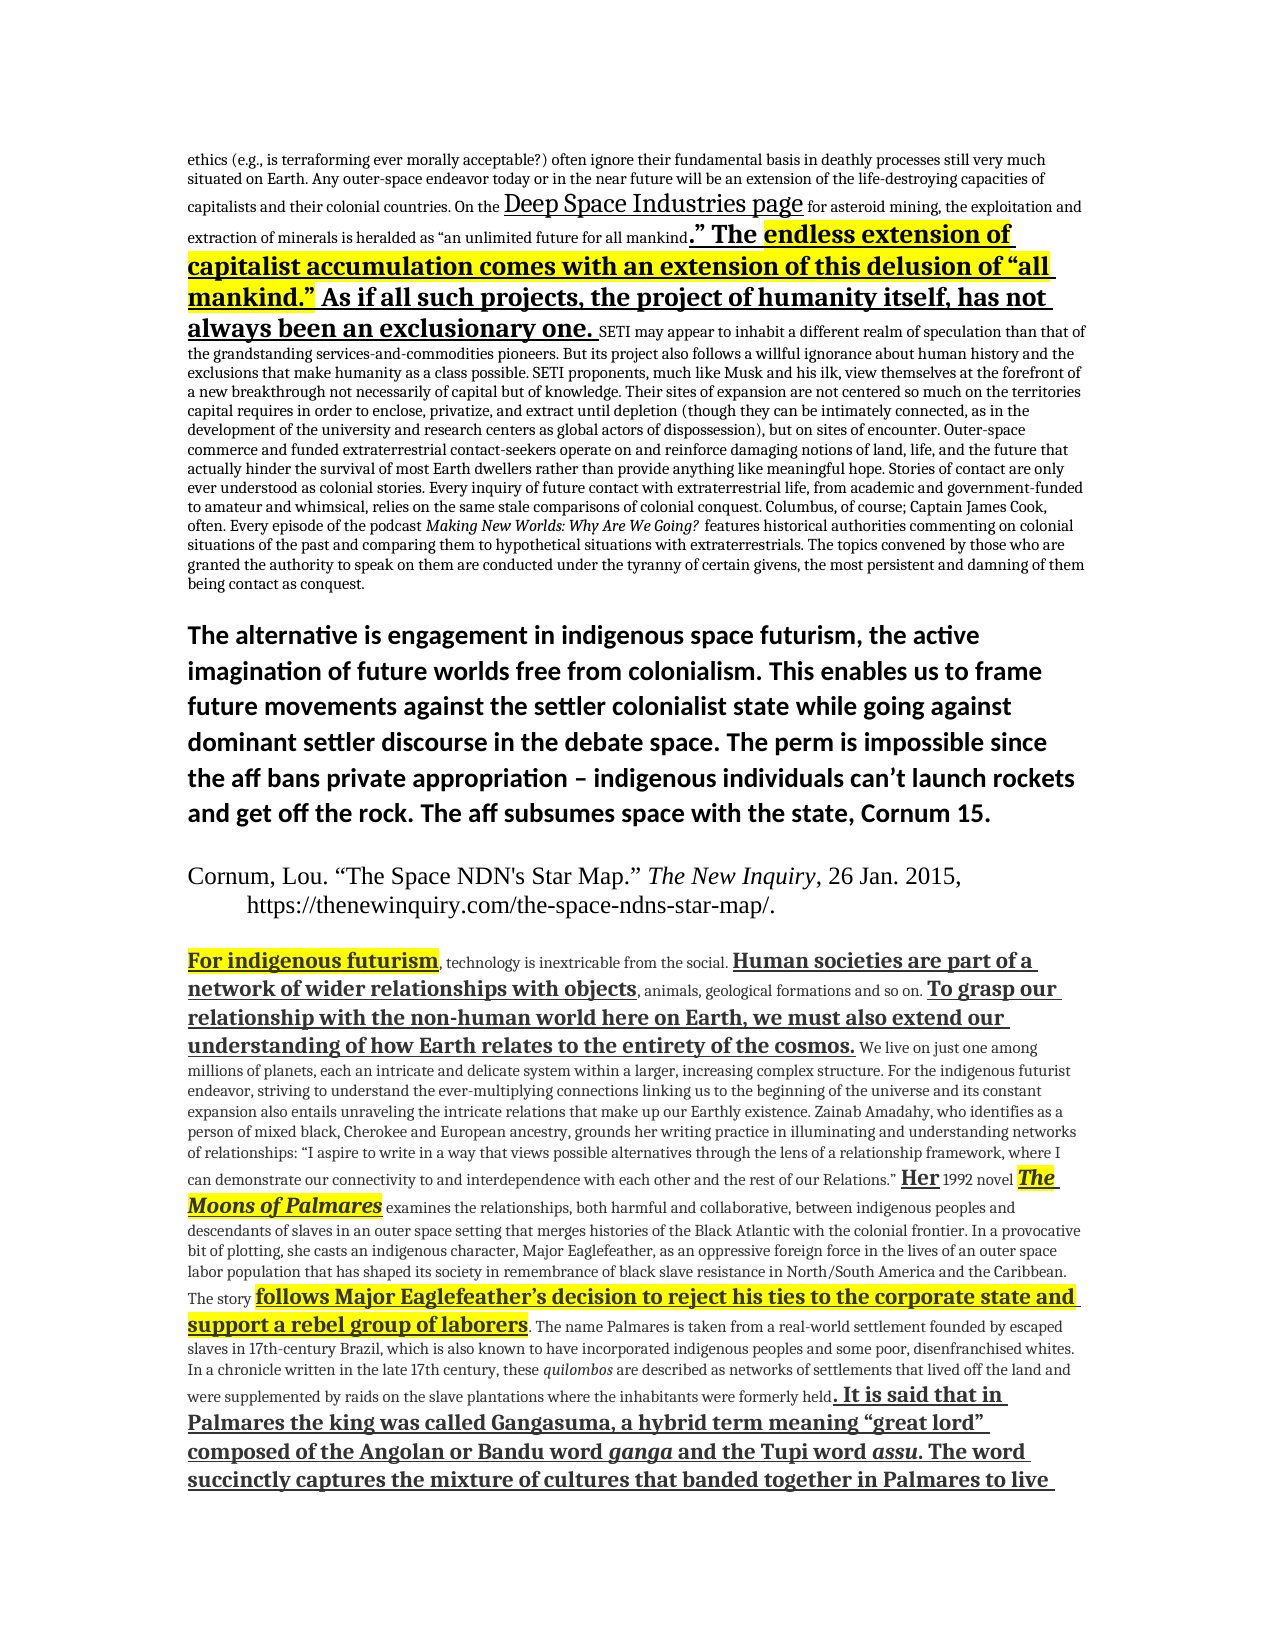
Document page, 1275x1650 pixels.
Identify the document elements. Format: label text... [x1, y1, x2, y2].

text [187, 948, 1087, 1493]
subtitle The alternative is engagement in indigenous space futurism, the active imagination of future worlds free from colonialism. This enables us to frame future movements against the settler colonialist state while going against dominant settler discourse in the debate space. The perm is impossible since the aff bans private appropriation – indigenous individuals can’t launch rockets and get off the rock. The aff subsumes space with the state, Cornum 15. [187, 618, 1087, 829]
text Cornum, Lou. “The Space NDN's Star Map.” The New Inquiry, 26 Jan. 2015, https://thenewinquiry.com/the-space-ndns-star-map/. [187, 861, 1087, 919]
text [187, 150, 1087, 593]
